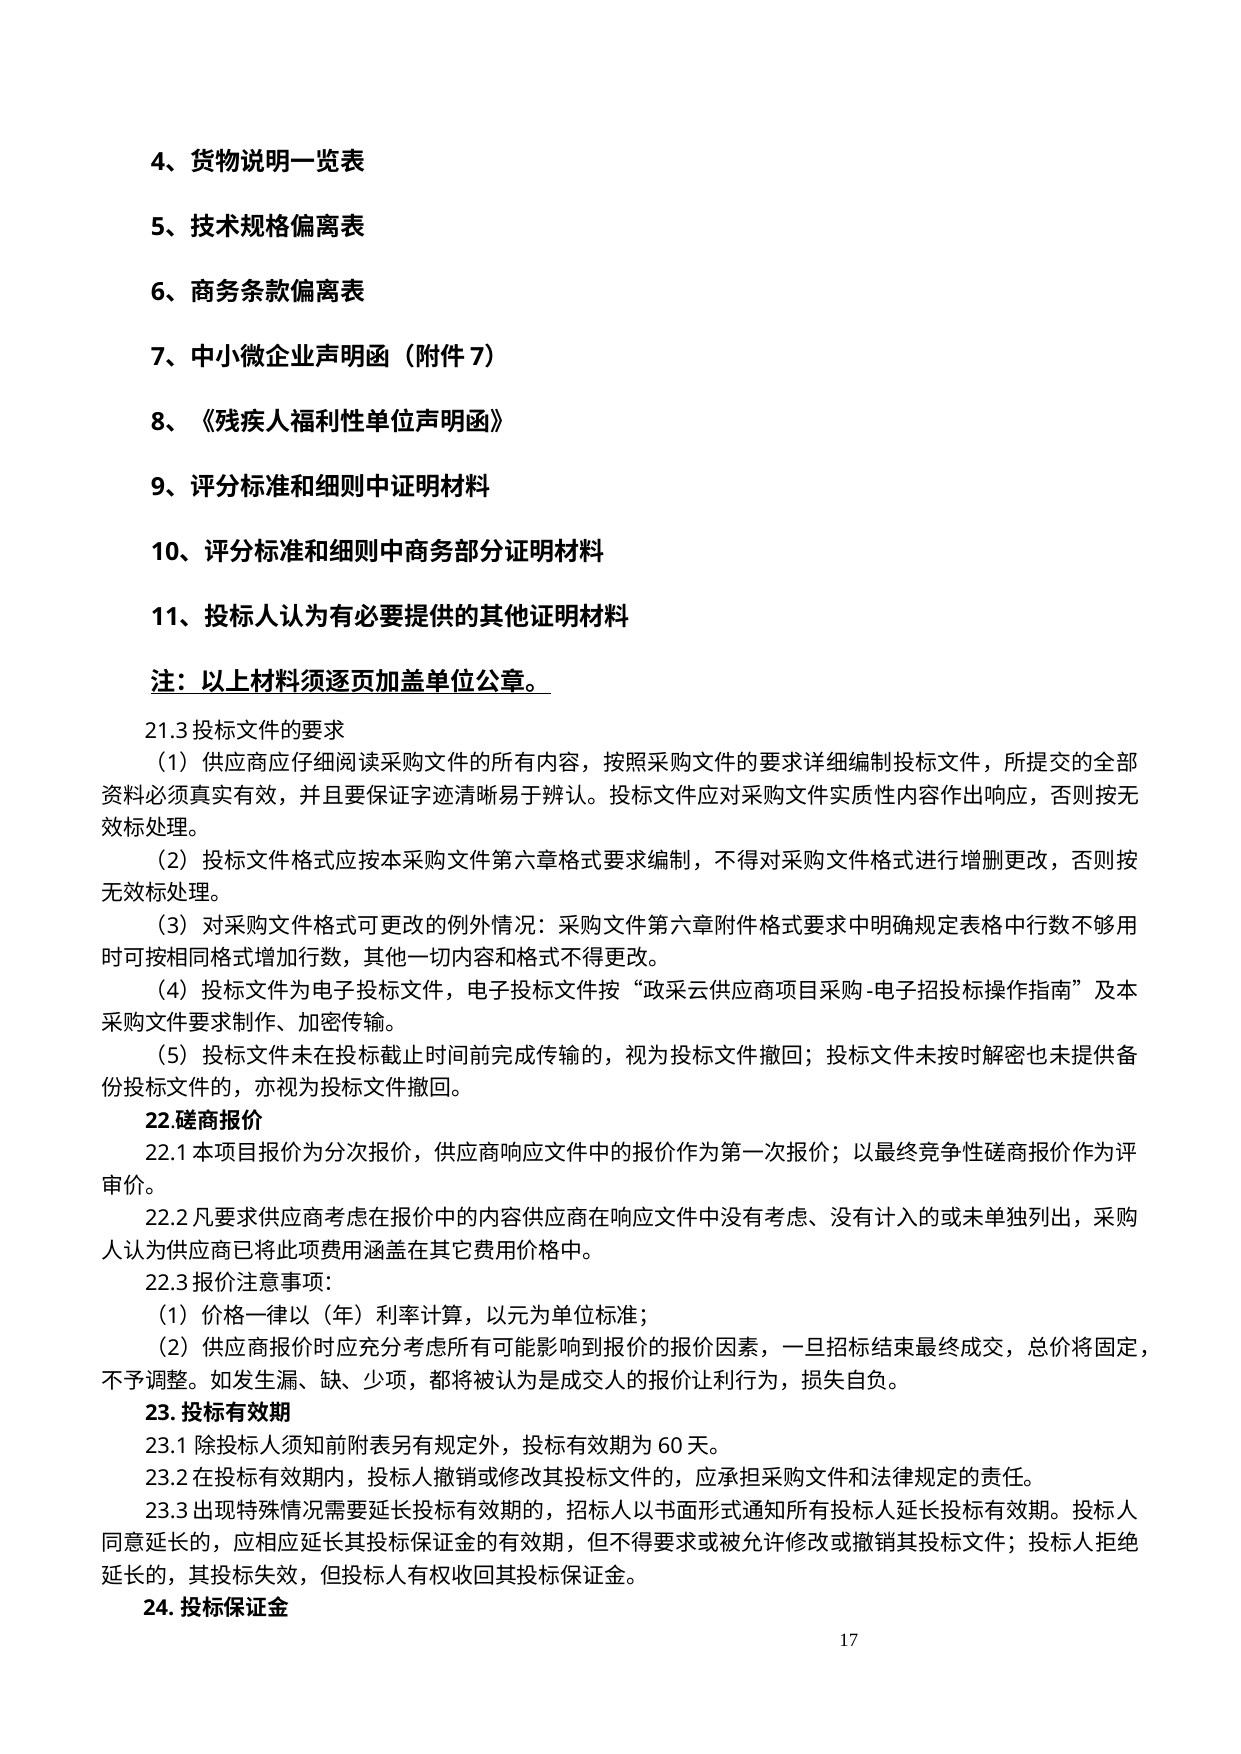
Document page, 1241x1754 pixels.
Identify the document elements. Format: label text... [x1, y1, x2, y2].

text （3）对采购文件格式可更改的例外情况：采购文件第六章附件格式要求中明确规定表格中行数不够用时可按相同格式增加行数，其他一切内容和格式不得更改。 [101, 907, 1139, 972]
text 9、评分标准和细则中证明材料 [101, 452, 1139, 517]
text 23.1 除投标人须知前附表另有规定外，投标有效期为60天。 [101, 1427, 1139, 1460]
text 11、投标人认为有必要提供的其他证明材料 [101, 582, 1139, 647]
text 4、货物说明一览表 [101, 127, 1139, 192]
text 22.3报价注意事项： [101, 1265, 1139, 1297]
text 8、《残疾人福利性单位声明函》 [101, 387, 1139, 452]
text 24. 投标保证金 [101, 1590, 1139, 1622]
text （1）价格一律以（年）利率计算，以元为单位标准； [101, 1297, 1139, 1330]
text 23. 投标有效期 [101, 1395, 1139, 1427]
text 23.2在投标有效期内，投标人撤销或修改其投标文件的，应承担采购文件和法律规定的责任。 [101, 1460, 1139, 1492]
text （5）投标文件未在投标截止时间前完成传输的，视为投标文件撤回；投标文件未按时解密也未提供备份投标文件的，亦视为投标文件撤回。 [101, 1037, 1139, 1102]
text 22.磋商报价 [101, 1102, 1139, 1135]
text 6、商务条款偏离表 [101, 257, 1139, 322]
text 23.3出现特殊情况需要延长投标有效期的，招标人以书面形式通知所有投标人延长投标有效期。投标人同意延长的，应相应延长其投标保证金的有效期，但不得要求或被允许修改或撤销其投标文件；投标人拒绝延长的，其投标失效，但投标人有权收回其投标保证金。 [101, 1492, 1139, 1590]
text 7、中小微企业声明函（附件7） [101, 322, 1139, 387]
text 22.1本项目报价为分次报价，供应商响应文件中的报价作为第一次报价；以最终竞争性磋商报价作为评审价。 [101, 1135, 1139, 1200]
text 10、评分标准和细则中商务部分证明材料 [101, 517, 1139, 582]
text （1）供应商应仔细阅读采购文件的所有内容，按照采购文件的要求详细编制投标文件，所提交的全部资料必须真实有效，并且要保证字迹清晰易于辨认。投标文件应对采购文件实质性内容作出响应，否则按无效标处理。 [101, 745, 1139, 842]
text 5、技术规格偏离表 [101, 192, 1139, 257]
text 21.3投标文件的要求 [101, 712, 1139, 745]
text （2）投标文件格式应按本采购文件第六章格式要求编制，不得对采购文件格式进行增删更改，否则按无效标处理。 [101, 842, 1139, 907]
text （2）供应商报价时应充分考虑所有可能影响到报价的报价因素，一旦招标结束最终成交，总价将固定，不予调整。如发生漏、缺、少项，都将被认为是成交人的报价让利行为，损失自负。 [101, 1330, 1139, 1395]
text （4）投标文件为电子投标文件，电子投标文件按“政采云供应商项目采购-电子招投标操作指南”及本采购文件要求制作、加密传输。 [101, 972, 1139, 1037]
text 注：以上材料须逐页加盖单位公章。 [101, 647, 1139, 712]
text 22.2凡要求供应商考虑在报价中的内容供应商在响应文件中没有考虑、没有计入的或未单独列出，采购人认为供应商已将此项费用涵盖在其它费用价格中。 [101, 1200, 1139, 1265]
